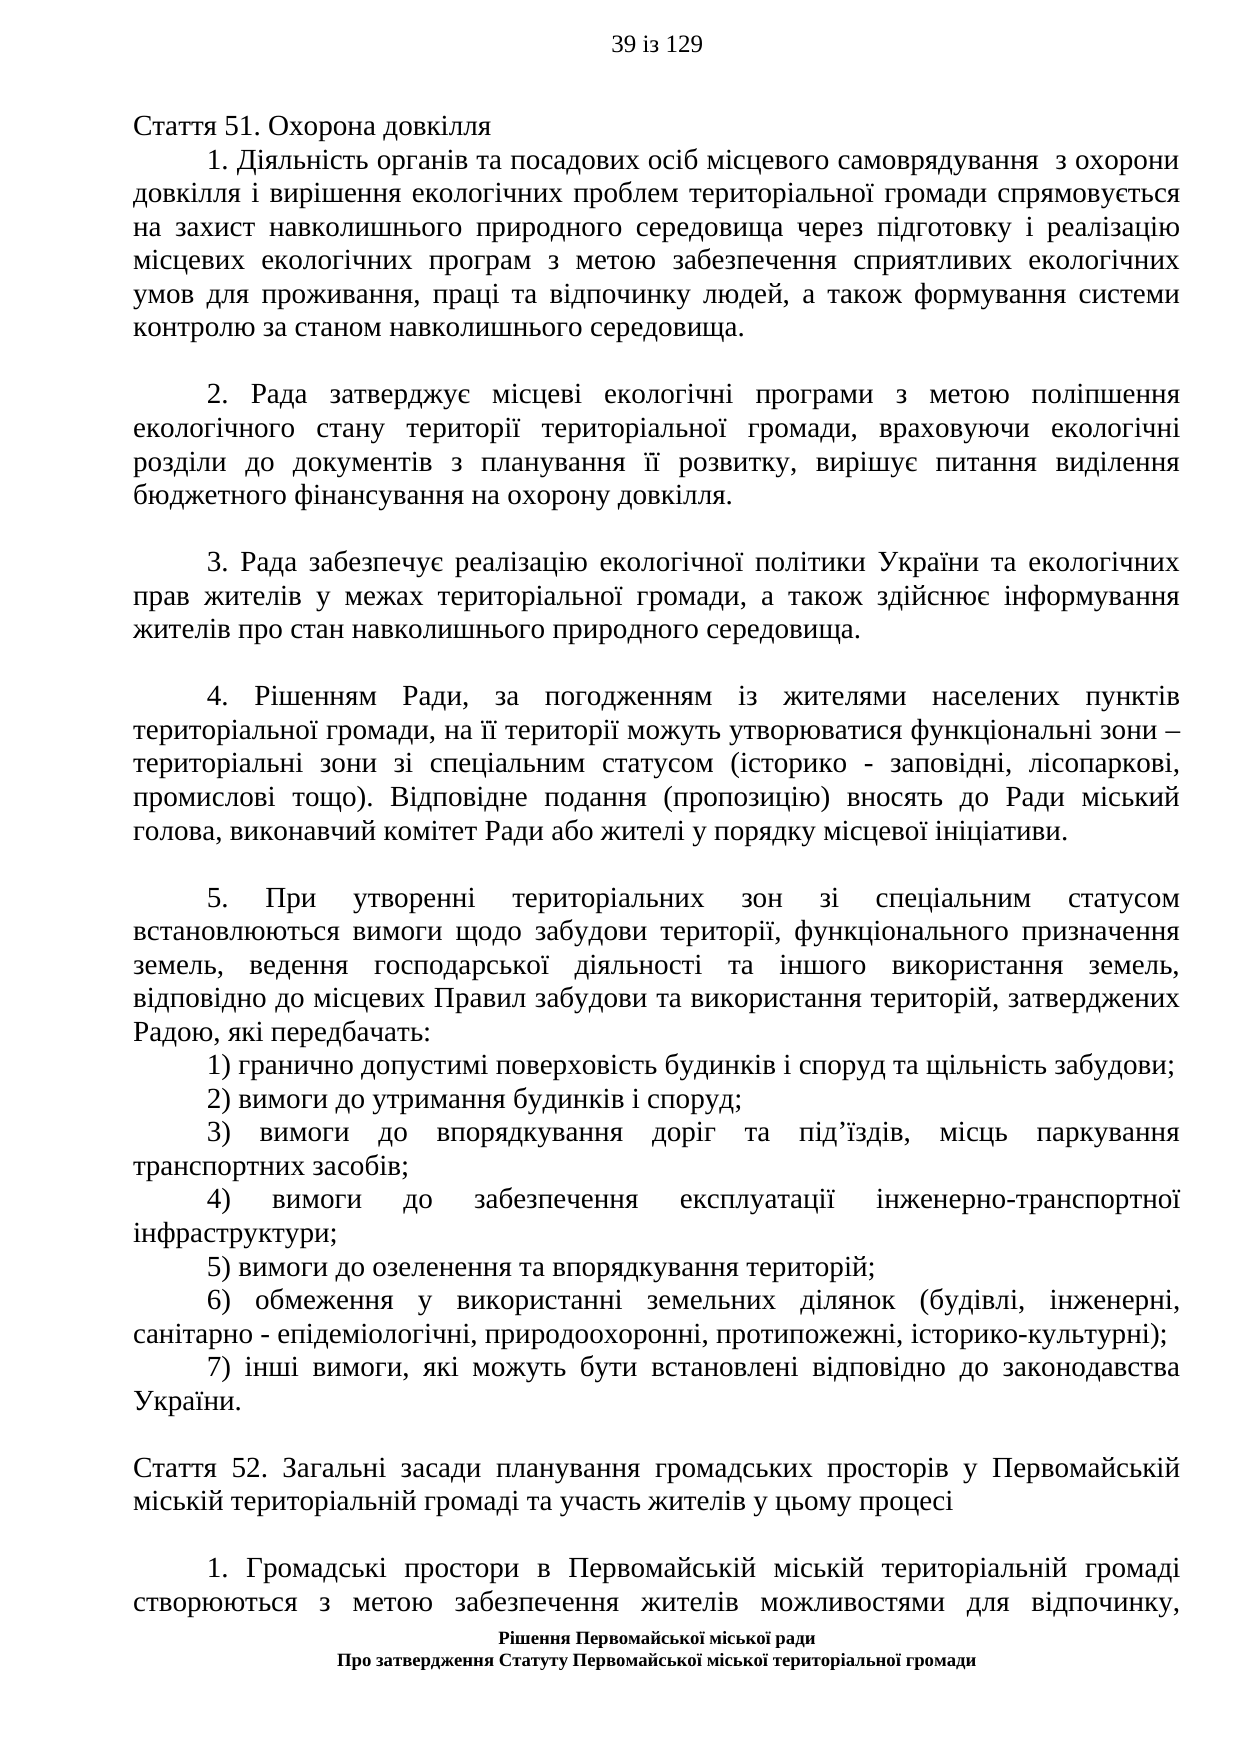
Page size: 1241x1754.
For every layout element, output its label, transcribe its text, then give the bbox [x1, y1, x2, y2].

text 7) інші вимоги, які можуть бути встановлені відповідно до законодавства України. [133, 1349, 1181, 1416]
text Стаття 52. Загальні засади планування громадських просторів у Первомайській міській територіальній громаді та участь жителів у цьому процесі [133, 1450, 1181, 1517]
text 1. Діяльність органів та посадових осіб місцевого самоврядування з охорони довкілля і вирішення екологічних проблем територіальної громади спрямовується на захист навколишнього природного середовища через підготовку і реалізацію місцевих екологічних програм з метою забезпечення сприятливих екологічних умов для проживання, праці та відпочинку людей, а також формування системи контролю за станом навколишнього середовища. [133, 142, 1181, 343]
text 2) вимоги до утримання будинків і споруд; [133, 1081, 1181, 1114]
text 5. При утворенні територіальних зон зі спеціальним статусом встановлюються вимоги щодо забудови території, функціонального призначення земель, ведення господарської діяльності та іншого використання земель, відповідно до місцевих Правил забудови та використання територій, затверджених Радою, які передбачать: [133, 880, 1181, 1047]
text 2. Рада затверджує місцеві екологічні програми з метою поліпшення екологічного стану території територіальної громади, враховуючи екологічні розділи до документів з планування її розвитку, вирішує питання виділення бюджетного фінансування на охорону довкілля. [133, 377, 1181, 511]
text 1) гранично допустимі поверховість будинків і споруд та щільність забудови; [133, 1047, 1181, 1081]
text Стаття 51. Охорона довкілля [133, 108, 1181, 142]
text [133, 1551, 1181, 1618]
text 4. Рішенням Ради, за погодженням із жителями населених пунктів територіальної громади, на її території можуть утворюватися функціональні зони – територіальні зони зі спеціальним статусом (історико - заповідні, лісопаркові, промислові тощо). Відповідне подання (пропозицію) вносять до Ради міський голова, виконавчий комітет Ради або жителі у порядку місцевої ініціативи. [133, 678, 1181, 846]
text 3. Рада забезпечує реалізацію екологічної політики України та екологічних прав жителів у межах територіальної громади, а також здійснює інформування жителів про стан навколишнього природного середовища. [133, 544, 1181, 645]
text 3) вимоги до впорядкування доріг та під’їздів, місць паркування транспортних засобів; [133, 1114, 1181, 1182]
text 5) вимоги до озеленення та впорядкування територій; [133, 1249, 1181, 1282]
text 4) вимоги до забезпечення експлуатації інженерно-транспортної інфраструктури; [133, 1182, 1181, 1249]
text 6) обмеження у використанні земельних ділянок (будівлі, інженерні, санітарно - епідеміологічні, природоохоронні, протипожежні, історико-культурні); [133, 1282, 1181, 1349]
